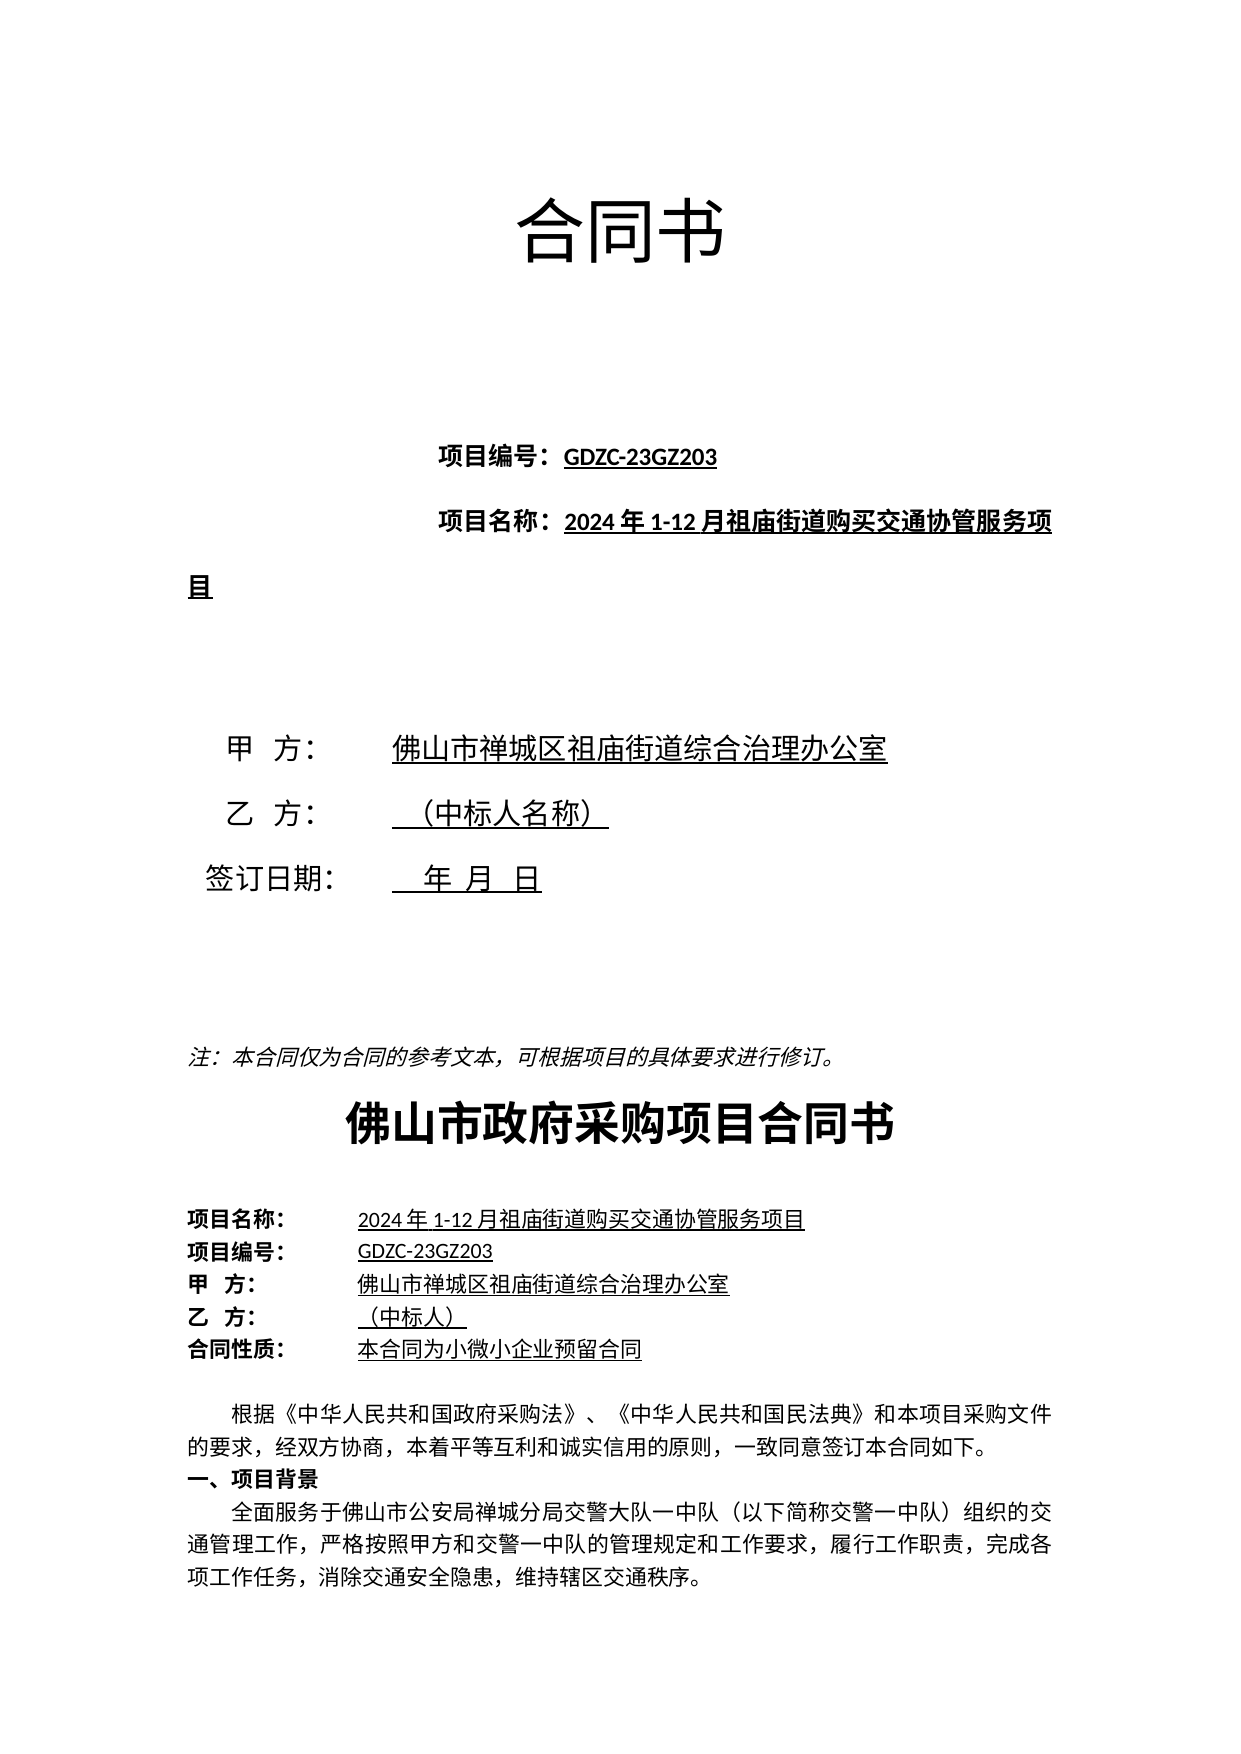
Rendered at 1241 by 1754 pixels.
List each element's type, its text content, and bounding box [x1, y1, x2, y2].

text 一、项目背景 [187, 1462, 1053, 1494]
table_header 2024年1-12月祖庙街道购买交通协管服务项目 [346, 1202, 1041, 1234]
text 注：本合同仅为合同的参考文本，可根据项目的具体要求进行修订。 [187, 1039, 1053, 1072]
table_cell 乙 方： [176, 1300, 346, 1332]
table_cell 签订日期： [176, 845, 381, 909]
table_cell 年 月 日 [381, 845, 1041, 909]
text 根据《中华人民共和国政府采购法》、《中华人民共和国民法典》和本项目采购文件的要求，经双方协商，本着平等互利和诚实信用的原则，一致同意签订本合同如下。 [187, 1397, 1053, 1462]
table_cell GDZC-23GZ203 [346, 1235, 1041, 1267]
table_header 甲 方： [176, 715, 381, 779]
table_cell 乙 方： [176, 780, 381, 844]
table_cell 甲 方： [176, 1267, 346, 1299]
table_cell 佛山市禅城区祖庙街道综合治理办公室 [346, 1267, 1041, 1299]
table_cell （中标人名称） [381, 780, 1041, 844]
table_cell 合同性质： [176, 1332, 346, 1364]
text 项目编号：GDZC-23GZ203 [187, 422, 1053, 487]
text 项目名称：2024年1-12月祖庙街道购买交通协管服务项目 [187, 487, 1053, 617]
table_cell （中标人） [346, 1300, 1041, 1332]
text 合同书 [187, 162, 1053, 292]
text 佛山市政府采购项目合同书 [187, 1072, 1053, 1169]
table_cell 本合同为小微小企业预留合同 [346, 1332, 1041, 1364]
table_cell 项目编号： [176, 1235, 346, 1267]
table_header 项目名称： [176, 1202, 346, 1234]
text 全面服务于佛山市公安局禅城分局交警大队一中队（以下简称交警一中队）组织的交通管理工作，严格按照甲方和交警一中队的管理规定和工作要求，履行工作职责，完成各项工作任务，消除交通安全隐患，维持辖区交通秩序。 [187, 1494, 1053, 1592]
table_header 佛山市禅城区祖庙街道综合治理办公室 [381, 715, 1041, 779]
